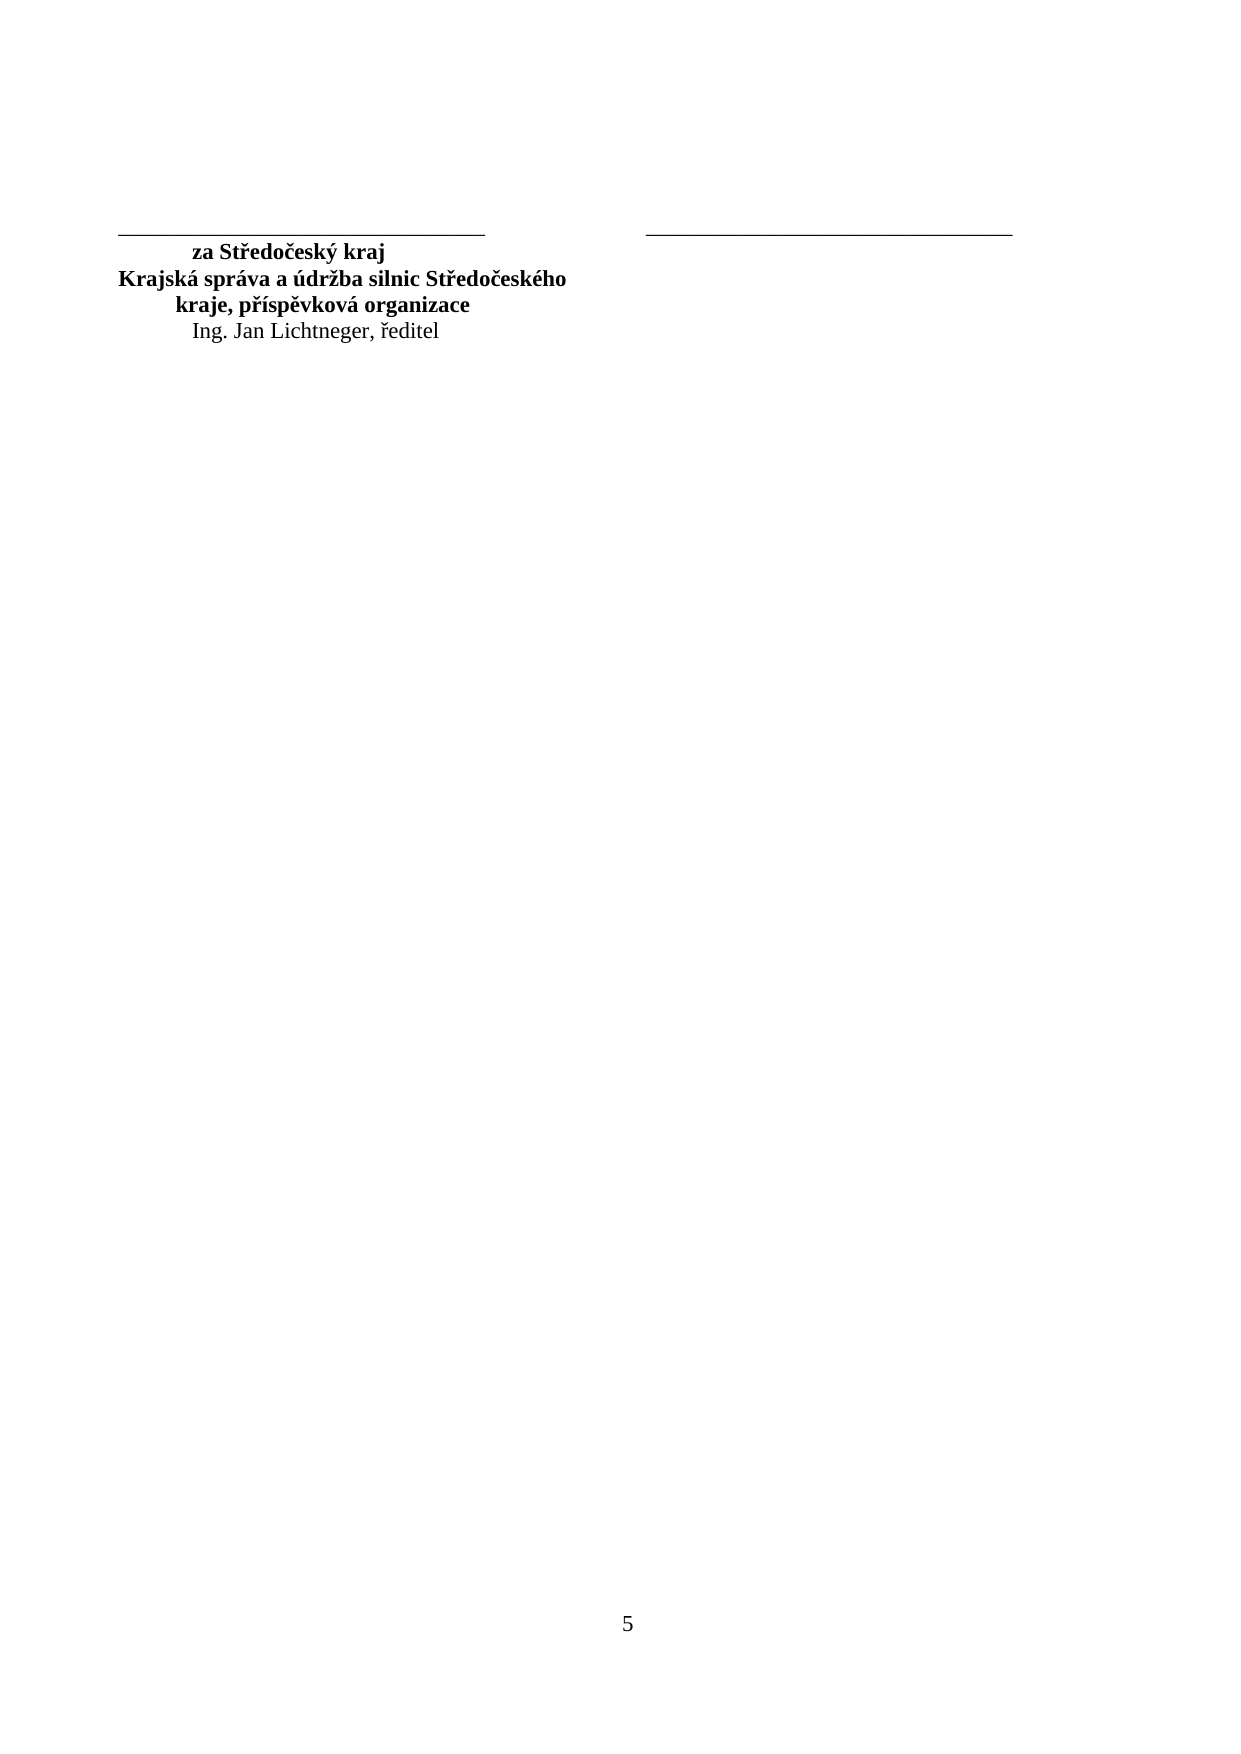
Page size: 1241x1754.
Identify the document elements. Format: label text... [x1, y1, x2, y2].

text Krajská správa a údržba silnic Středočeského [118, 265, 1137, 291]
text ________________________________ ________________________________ [118, 212, 1137, 238]
text Ing. Jan Lichtneger, ředitel [118, 317, 1137, 344]
text za Středočeský kraj [118, 238, 1137, 265]
text kraje, příspěvková organizace [118, 291, 1137, 317]
